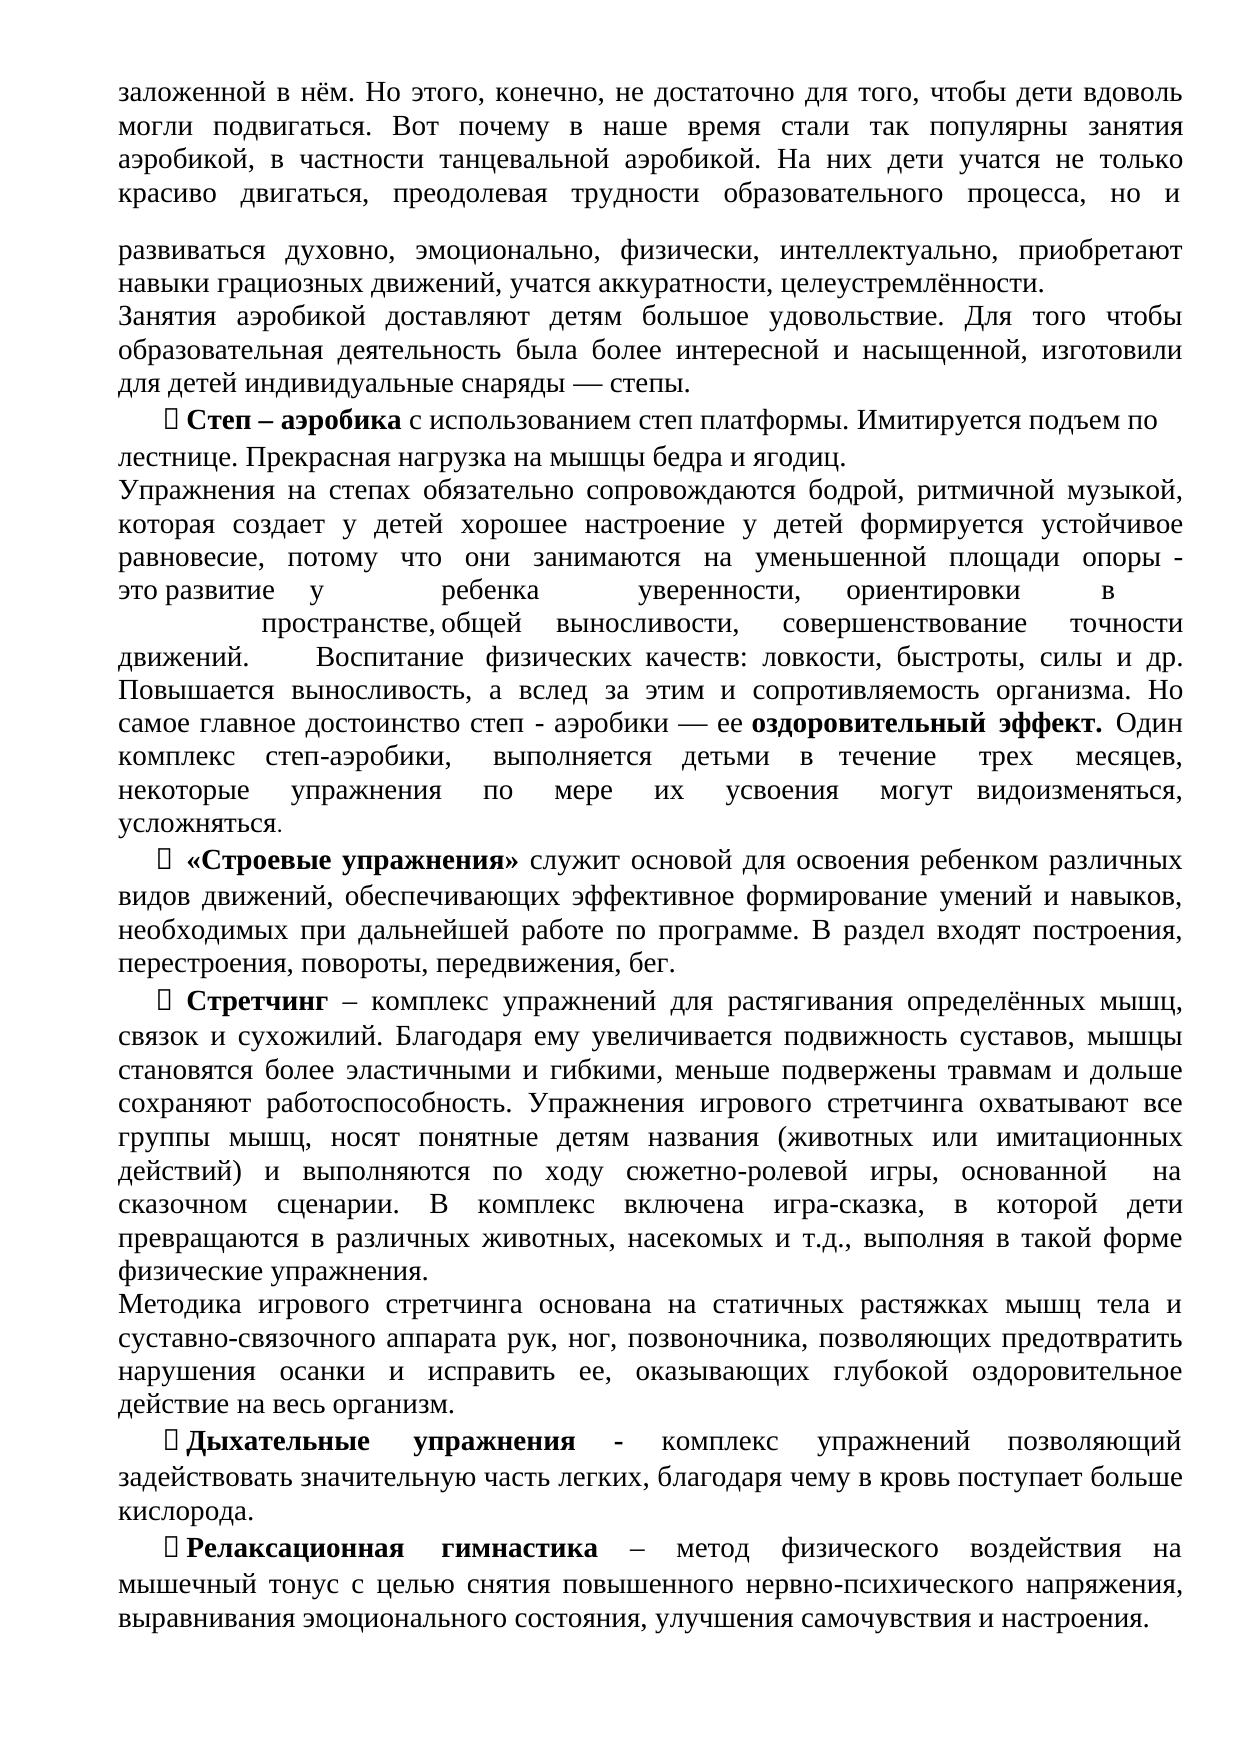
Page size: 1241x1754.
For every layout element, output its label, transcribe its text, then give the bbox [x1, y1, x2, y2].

text Дыхательные упражнения - комплекс упражнений позволяющий задействовать значительную часть легких, благодаря чему в кровь поступает больше кислорода. [118, 1420, 1183, 1526]
text «Строевые упражнения» служит основой для освоения ребенком различных видов движений, обеспечивающих эффективное формирование умений и навыков, необходимых при дальнейшей работе по программе. В раздел входят построения, перестроения, повороты, передвижения, бег. [118, 838, 1183, 979]
text Стретчинг – комплекс упражнений для растягивания определённых мышц, связок и сухожилий. Благодаря ему увеличивается подвижность суставов, мышцы становятся более эластичными и гибкими, меньше подвержены травмам и дольше сохраняют работоспособность. Упражнения игрового стретчинга охватывают все группы мышц, носят понятные детям названия (животных или имитационных действий) и выполняются по ходу сюжетно-ролевой игры, основанной на сказочном сценарии. В комплекс включена игра-сказка, в которой дети превращаются в различных животных, насекомых и т.д., выполняя в такой форме физические упражнения. [118, 979, 1183, 1287]
text Степ – аэробика с использованием степ платформы. Имитируется подъем по лестнице. Прекрасная нагрузка на мышцы бедра и ягодиц. [118, 399, 1169, 472]
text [118, 74, 1183, 208]
text Релаксационная гимнастика – метод физического воздействия на мышечный тонус с целью снятия повышенного нервно-психического напряжения, выравнивания эмоционального состояния, улучшения самочувствия и настроения. [118, 1526, 1183, 1633]
text Упражнения на степах обязательно сопровождаются бодрой, ритмичной музыкой, которая создает у детей хорошее настроение у детей формируется устойчивое равновесие, потому что они занимаются на уменьшенной площади опоры - это развитие у ребенка уверенности, ориентировки в пространстве, общей выносливости, совершенствование точности движений. Воспитание физических качеств: ловкости, быстроты, силы и др. Повышается выносливость, а вслед за этим и сопротивляемость организма. Но самое главное достоинство степ - аэробики — ее оздоровительный эффект. Один комплекс степ-аэробики, выполняется детьми в течение трех месяцев, некоторые упражнения по мере их усвоения могут видоизменяться, усложняться. [118, 473, 1183, 838]
text развиваться духовно, эмоционально, физически, интеллектуально, приобретают навыки грациозных движений, учатся аккуратности, целеустремлённости. [118, 232, 1184, 299]
text Занятия аэробикой доставляют детям большое удовольствие. Для того чтобы образовательная деятельность была более интересной и насыщенной, изготовили для детей индивидуальные снаряды — степы. [118, 299, 1183, 399]
text Методика игрового стретчинга основана на статичных растяжках мышц тела и суставно-связочного аппарата рук, ног, позвоночника, позволяющих предотвратить нарушения осанки и исправить ее, оказывающих глубокой оздоровительное действие на весь организм. [118, 1287, 1182, 1420]
